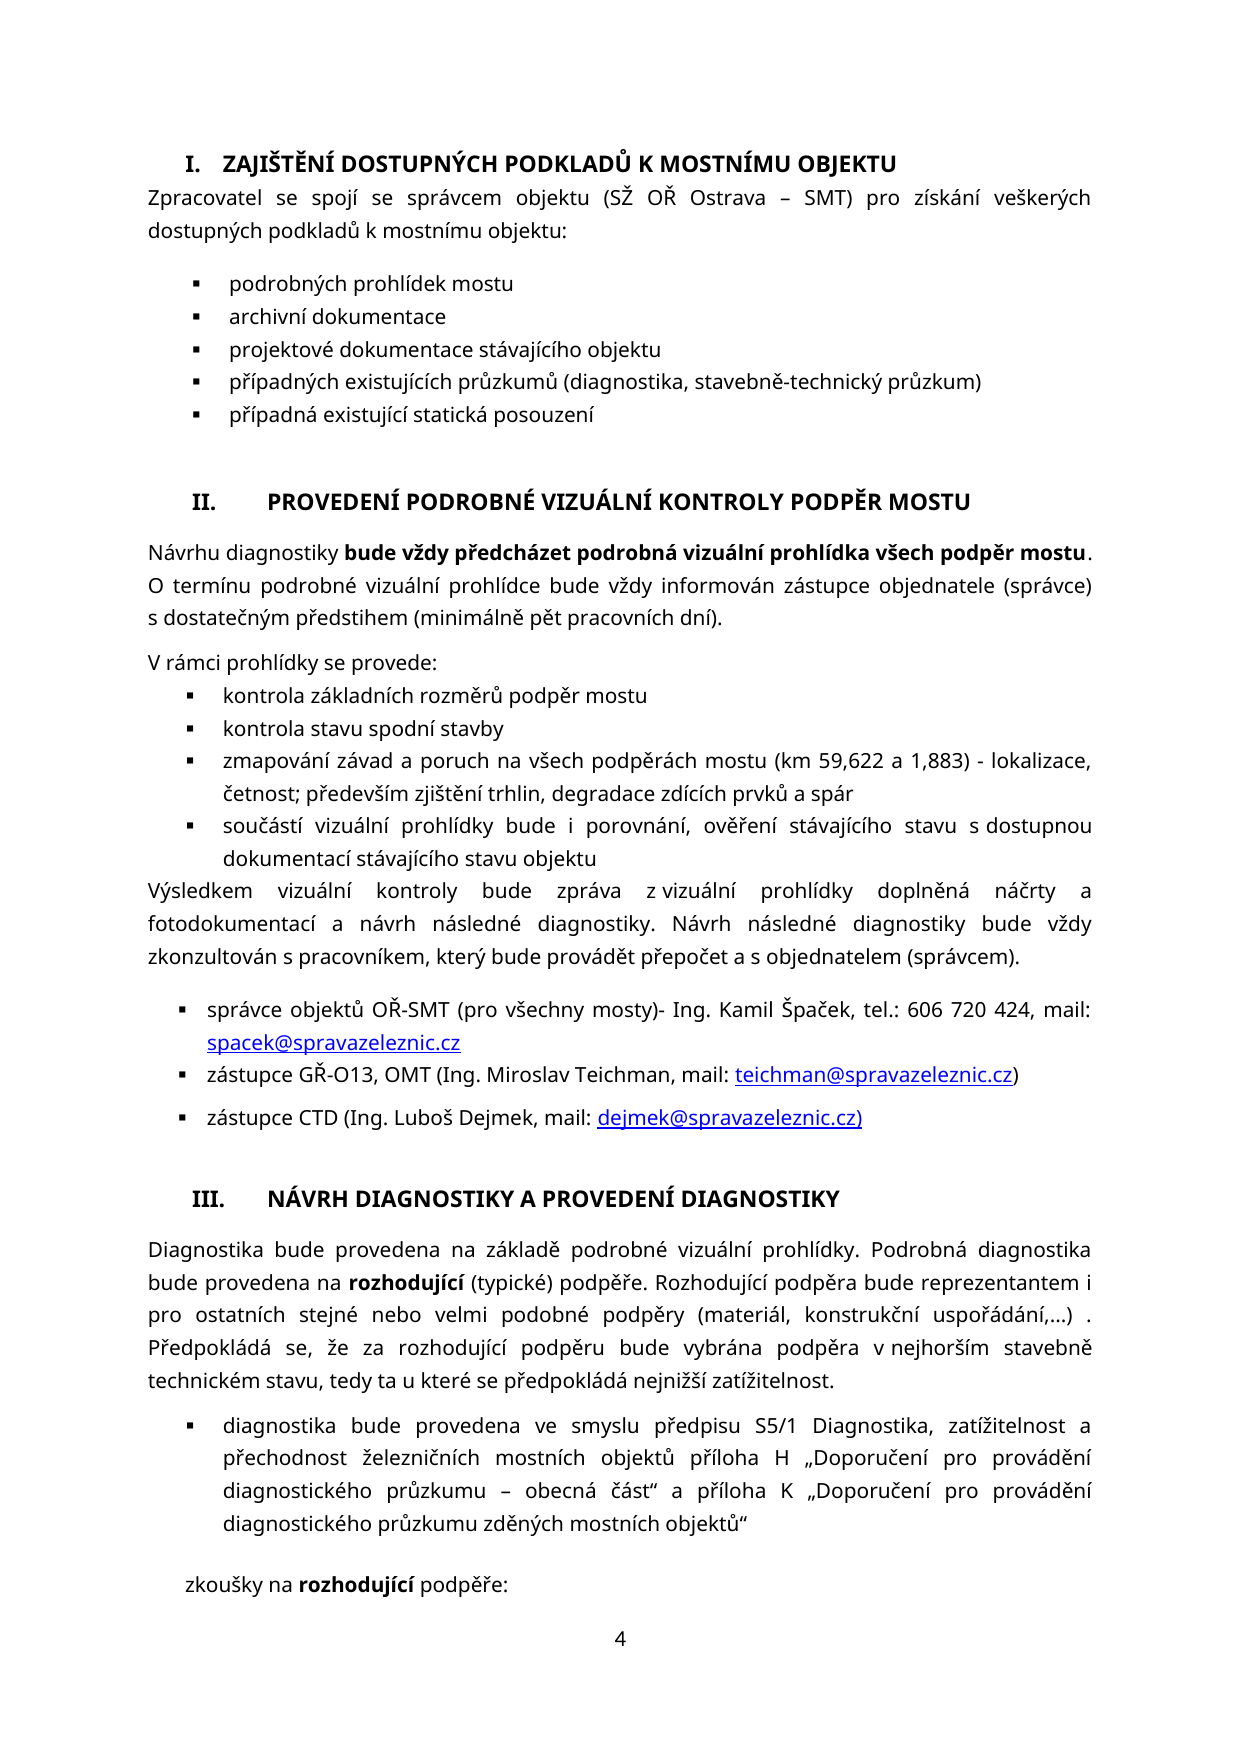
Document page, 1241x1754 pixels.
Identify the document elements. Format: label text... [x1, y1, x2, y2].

list správce objektů OŘ-SMT (pro všechny mosty)- Ing. Kamil Špaček, tel.: 606 720 424, mail: spacek@spravazeleznic.cz [177, 995, 1093, 1056]
list zástupce CTD (Ing. Luboš Dejmek, mail: dejmek@spravazeleznic.cz) [177, 1103, 1093, 1132]
text Návrhu diagnostiky bude vždy předcházet podrobná vizuální prohlídka všech podpěr mostu. O termínu podrobné vizuální prohlídce bude vždy informován zástupce objednatele (správce) s dostatečným předstihem (minimálně pět pracovních dní). [148, 538, 1093, 632]
list kontrola stavu spodní stavby [185, 714, 1093, 742]
list případných existujících průzkumů (diagnostika, stavebně-technický průzkum) [191, 367, 1093, 396]
list diagnostika bude provedena ve smyslu předpisu S5/1 Diagnostika, zatížitelnost a přechodnost železničních mostních objektů příloha H „Doporučení pro provádění diagnostického průzkumu – obecná část“ a příloha K „Doporučení pro provádění diagnostického průzkumu zděných mostních objektů“ [185, 1411, 1093, 1537]
list projektové dokumentace stávajícího objektu [191, 335, 1093, 363]
list zmapování závad a poruch na všech podpěrách mostu (km 59,622 a 1,883) - lokalizace, četnost; především zjištění trhlin, degradace zdících prvků a spár [185, 746, 1093, 807]
list kontrola základních rozměrů podpěr mostu [185, 681, 1093, 709]
list ZAJIŠTĚNÍ DOSTUPNÝCH PODKLADŮ K MOSTNÍMU OBJEKTU [185, 148, 1093, 179]
text Diagnostika bude provedena na základě podrobné vizuální prohlídky. Podrobná diagnostika bude provedena na rozhodující (typické) podpěře. Rozhodující podpěra bude reprezentantem i pro ostatních stejné nebo velmi podobné podpěry (materiál, konstrukční uspořádání,...) . Předpokládá se, že za rozhodující podpěru bude vybrána podpěra v nejhorším stavebně technickém stavu, tedy ta u které se předpokládá nejnižší zatížitelnost. [148, 1235, 1093, 1394]
text V rámci prohlídky se provede: [148, 648, 1093, 677]
list NÁVRH DIAGNOSTIKY A PROVEDENÍ DIAGNOSTIKY [192, 1183, 1093, 1214]
text zkoušky na rozhodující podpěře: [185, 1570, 1093, 1598]
list zástupce GŘ-O13, OMT (Ing. Miroslav Teichman, mail: teichman@spravazeleznic.cz) [177, 1061, 1093, 1089]
list podrobných prohlídek mostu [191, 269, 1093, 298]
list součástí vizuální prohlídky bude i porovnání, ověření stávajícího stavu s dostupnou dokumentací stávajícího stavu objektu [185, 811, 1093, 872]
text Zpracovatel se spojí se správcem objektu (SŽ OŘ Ostrava – SMT) pro získání veškerých dostupných podkladů k mostnímu objektu: [148, 183, 1093, 244]
list případná existující statická posouzení [191, 400, 1093, 428]
list PROVEDENÍ PODROBNÉ VIZUÁLNÍ KONTROLY podpěr MOSTU [192, 486, 1093, 517]
list archivní dokumentace [191, 302, 1093, 331]
text Výsledkem vizuální kontroly bude zpráva z vizuální prohlídky doplněná náčrty a fotodokumentací a návrh následné diagnostiky. Návrh následné diagnostiky bude vždy zkonzultován s pracovníkem, který bude provádět přepočet a s objednatelem (správcem). [148, 877, 1093, 970]
